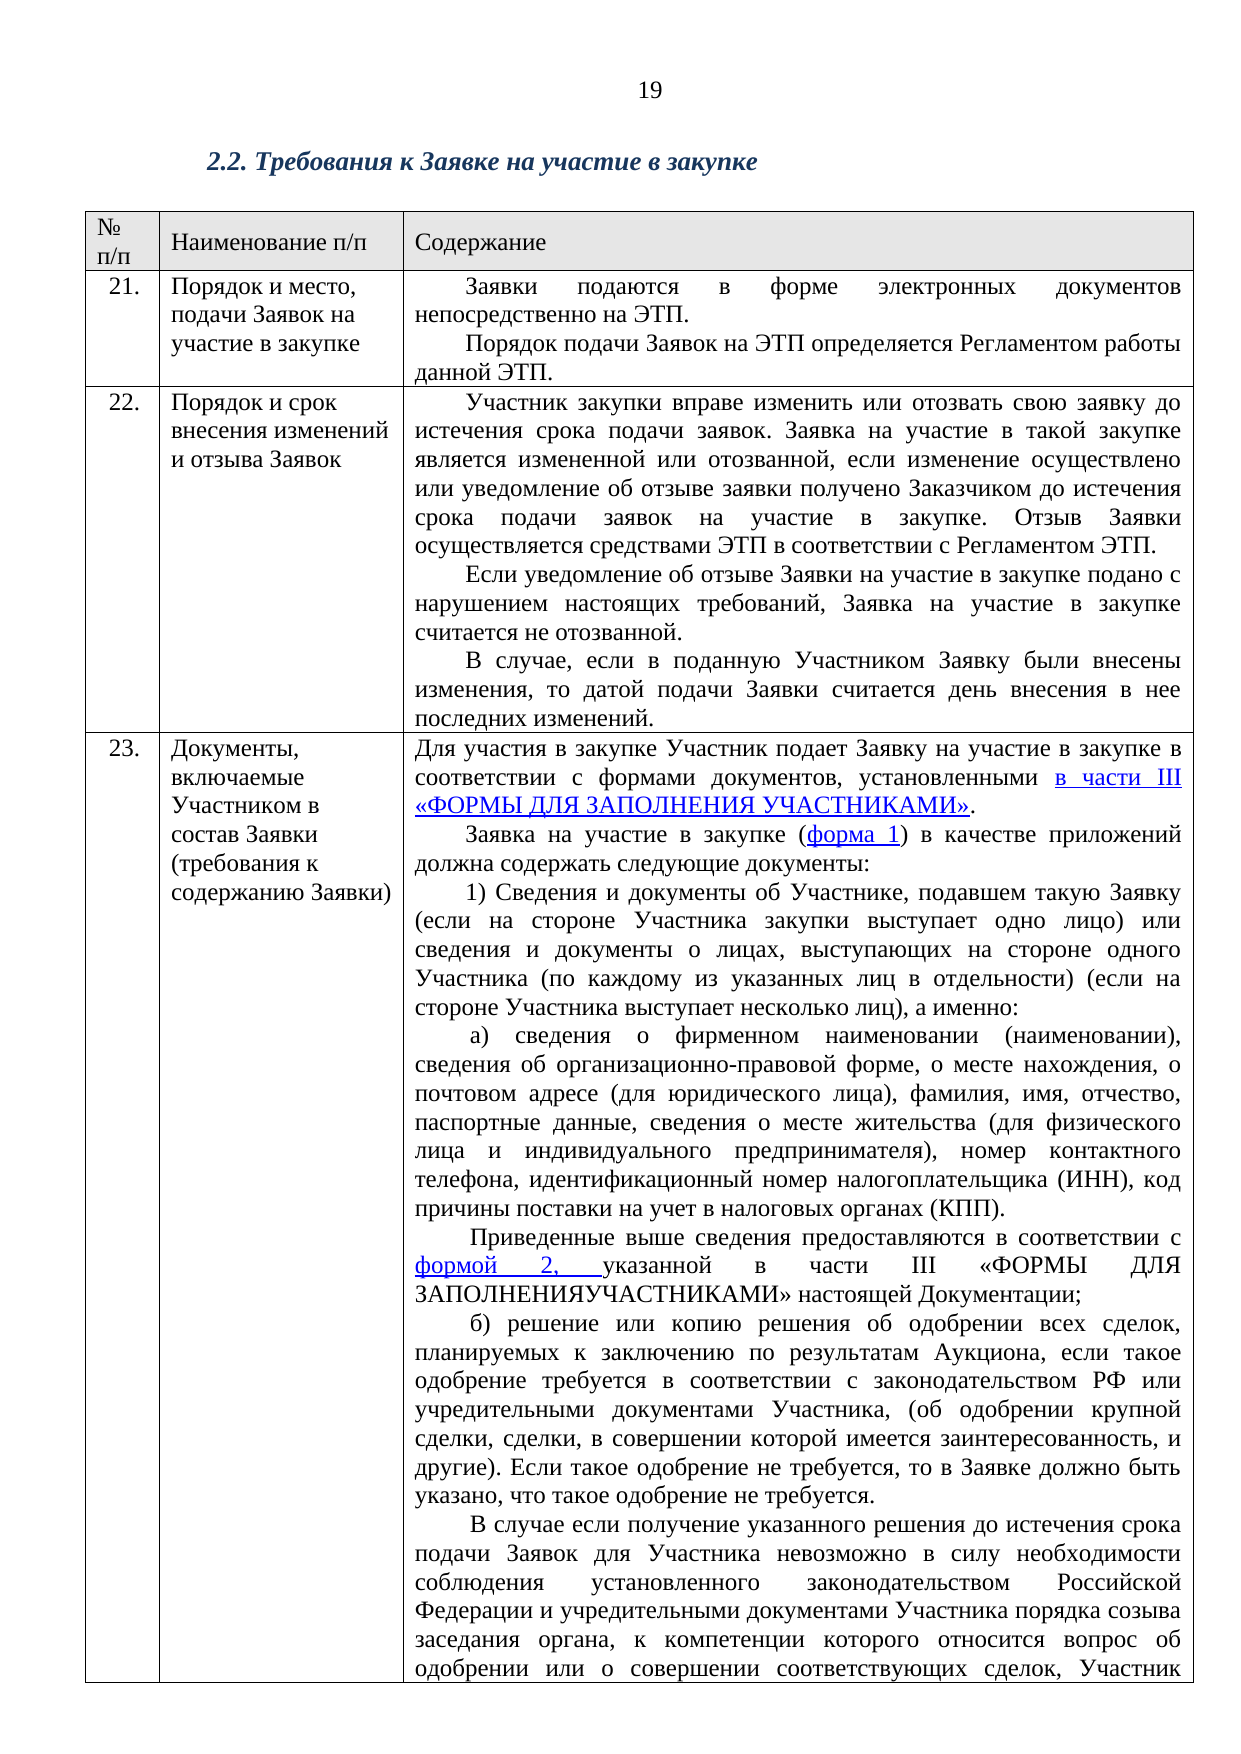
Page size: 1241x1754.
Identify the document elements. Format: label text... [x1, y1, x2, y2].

table_header Наименование п/п [160, 212, 403, 270]
table_header Содержание [404, 212, 1193, 270]
table_cell [86, 387, 159, 732]
table_cell [86, 733, 159, 1682]
table_cell [86, 271, 159, 386]
table_cell Участник закупки вправе изменить или отозвать свою заявку до истечения срока подачи заявок. Заявка на участие в такой закупке является измененной или отозванной, если изменение осуществлено или уведомление об отзыве заявки получено Заказчиком до истечения срока подачи заявок на участие в закупке. Отзыв Заявки осуществляется средствами ЭТП в соответствии с Регламентом ЭТП. Если уведомление об отзыве Заявки на участие в закупке подано с нарушением настоящих требований, Заявка на участие в закупке считается не отозванной. В случае, если в поданную Участником Заявку были внесены изменения, то датой подачи Заявки считается день внесения в нее последних изменений. [404, 387, 1193, 732]
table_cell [404, 733, 1193, 1682]
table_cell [160, 733, 403, 1682]
table_cell Порядок и срок внесения изменений и отзыва Заявок [160, 387, 403, 732]
table_header № п/п [86, 212, 159, 270]
table_cell Порядок и место, подачи Заявок на участие в закупке [160, 271, 403, 386]
table_cell Заявки подаются в форме электронных документов непосредственно на ЭТП. Порядок подачи Заявок на ЭТП определяется Регламентом работы данной ЭТП. [404, 271, 1193, 386]
text 2.2. Требования к Заявке на участие в закупке [207, 145, 1181, 176]
